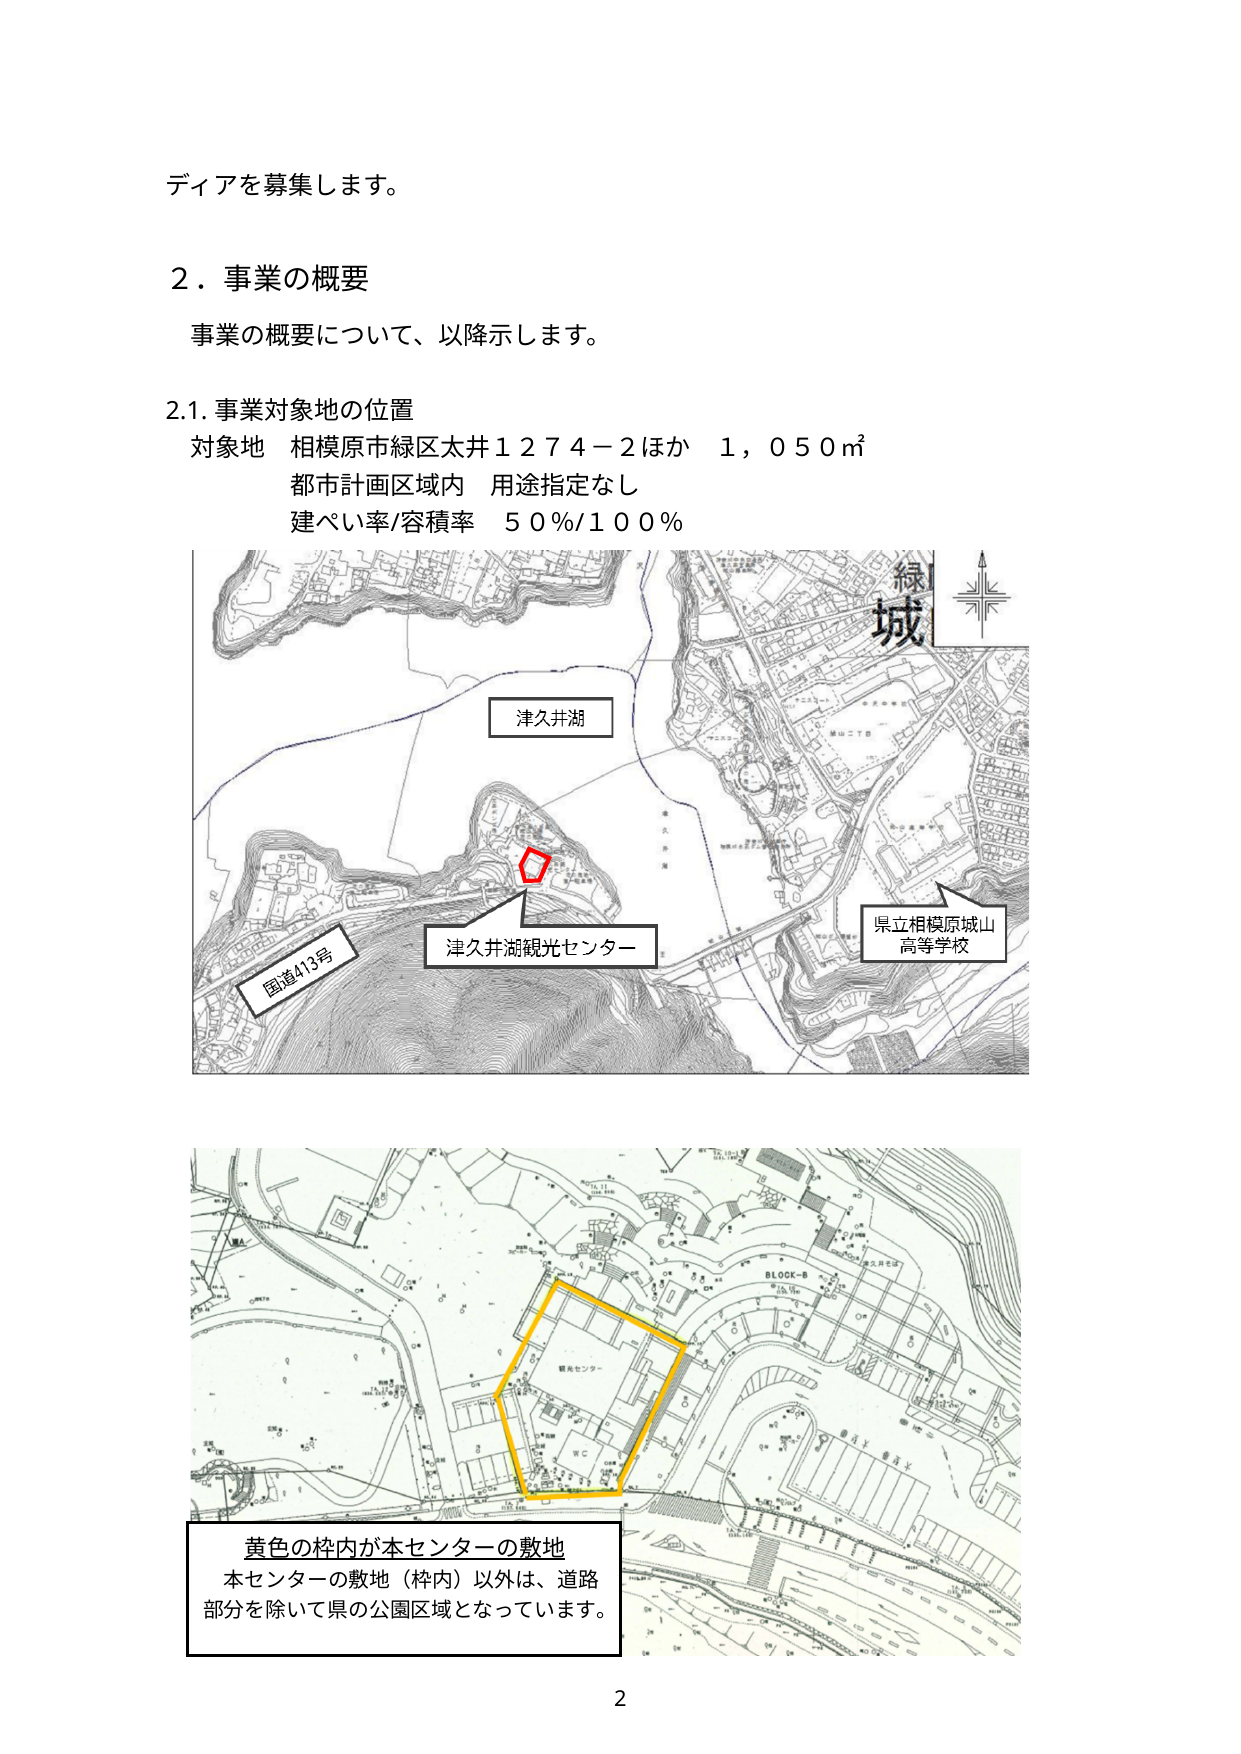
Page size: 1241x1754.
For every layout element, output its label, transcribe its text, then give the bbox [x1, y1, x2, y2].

picture [190, 1148, 1021, 1656]
text 建ぺい率/容積率 ５０％/１００％ [165, 502, 1075, 539]
text 2.1. 事業対象地の位置 [165, 389, 1075, 427]
text 事業の概要について、以降示します。 [165, 314, 1075, 352]
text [165, 164, 1075, 202]
picture [192, 550, 1030, 1075]
text ２．事業の概要 [165, 239, 1075, 314]
text 都市計画区域内 用途指定なし [165, 464, 1075, 502]
text 対象地 相模原市緑区太井１２７４－２ほか １，０５０㎡ [165, 427, 1075, 464]
